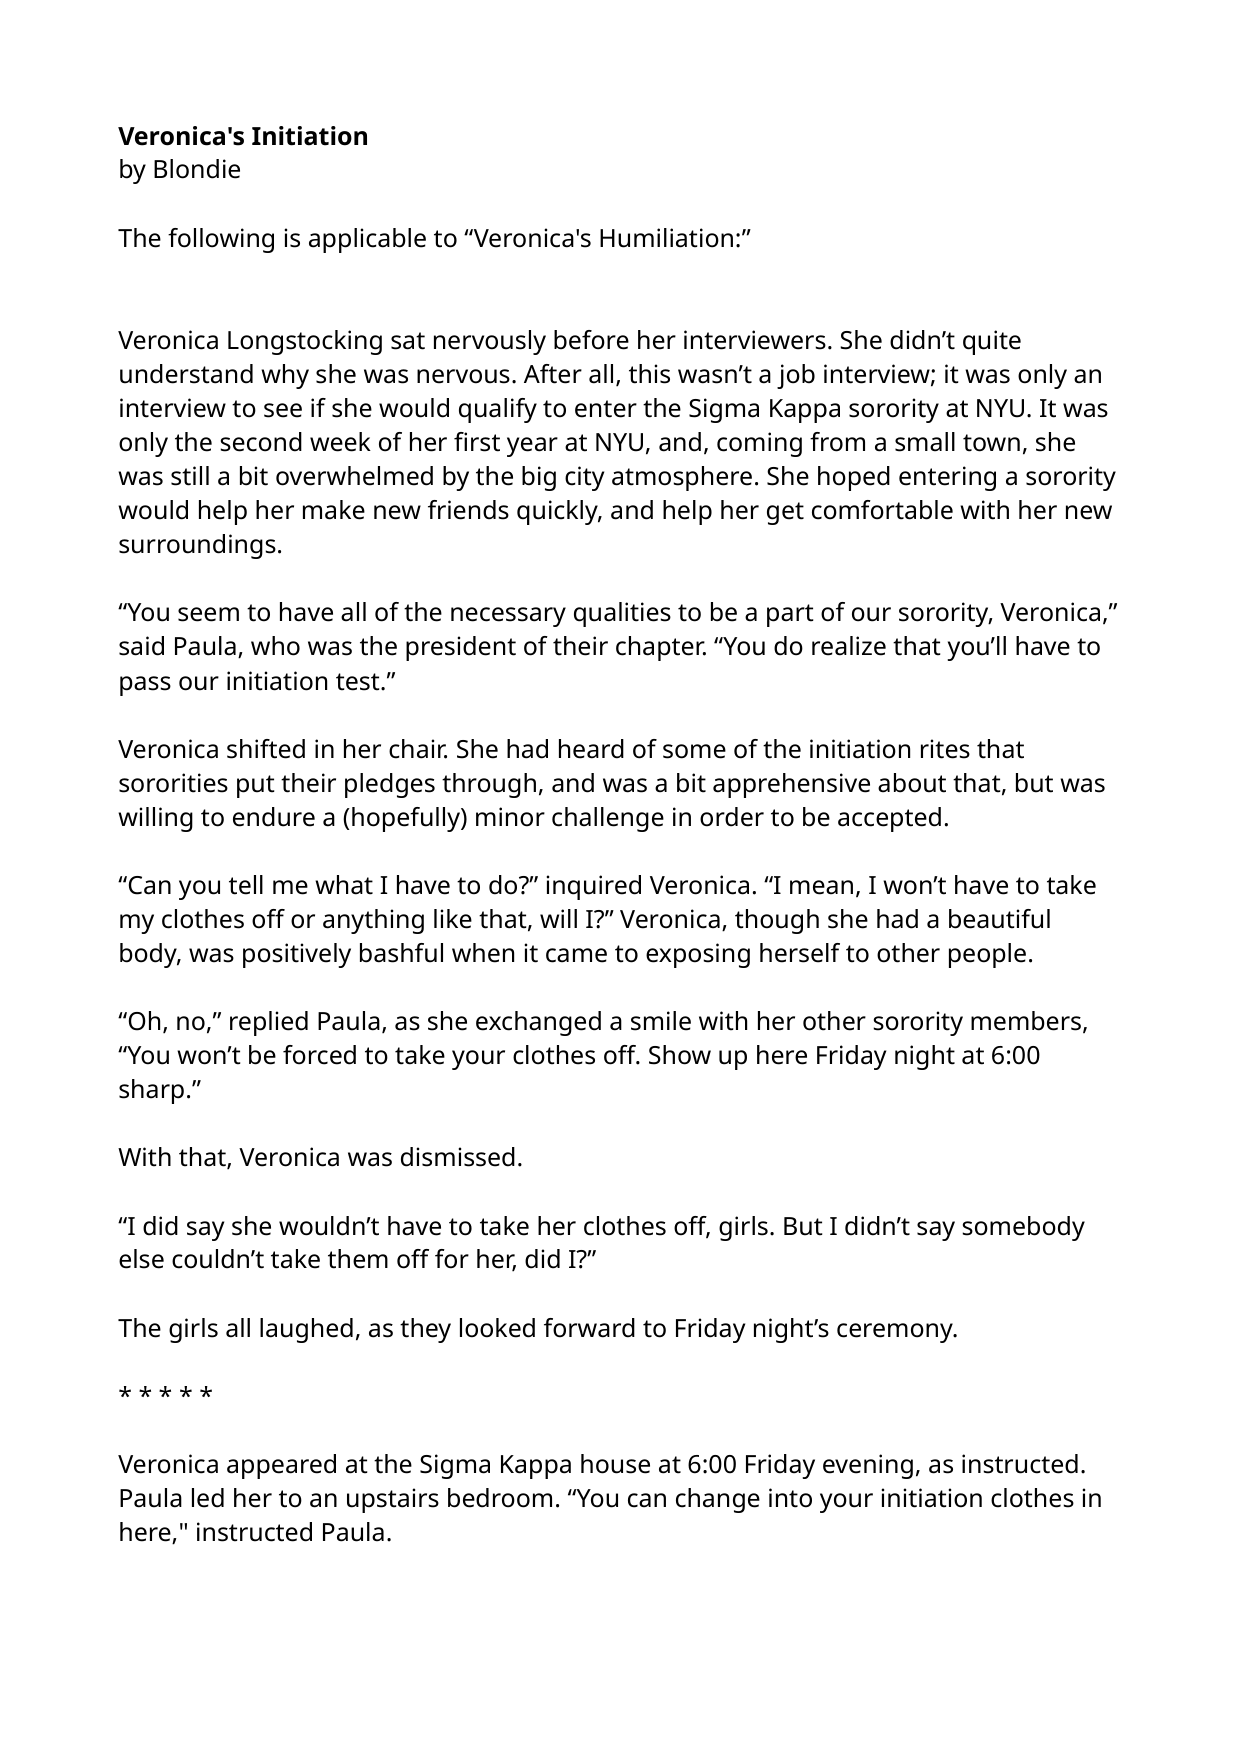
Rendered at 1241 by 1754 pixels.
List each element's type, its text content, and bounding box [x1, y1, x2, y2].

text The following is applicable to “Veronica's Humiliation:” [118, 220, 1122, 254]
text Veronica shifted in her chair. She had heard of some of the initiation rites that sororities put their pledges through, and was a bit apprehensive about that, but was willing to endure a (hopefully) minor challenge in order to be accepted. [118, 731, 1122, 833]
text Veronica appeared at the Sigma Kappa house at 6:00 Friday evening, as instructed. Paula led her to an upstairs bedroom. “You can change into your initiation clothes in here," instructed Paula. [118, 1447, 1122, 1549]
text “You seem to have all of the necessary qualities to be a part of our sorority, Veronica,” said Paula, who was the president of their chapter. “You do realize that you’ll have to pass our initiation test.” [118, 595, 1122, 697]
text “Can you tell me what I have to do?” inquired Veronica. “I mean, I won’t have to take my clothes off or anything like that, will I?” Veronica, though she had a beautiful body, was positively bashful when it came to exposing herself to other people. [118, 867, 1122, 970]
text by Blondie [118, 152, 1122, 186]
text “Oh, no,” replied Paula, as she exchanged a smile with her other sorority members, “You won’t be forced to take your clothes off. Show up here Friday night at 6:00 sharp.” [118, 1004, 1122, 1106]
text Veronica Longstocking sat nervously before her interviewers. She didn’t quite understand why she was nervous. After all, this wasn’t a job interview; it was only an interview to see if she would qualify to enter the Sigma Kappa sorority at NYU. It was only the second week of her first year at NYU, and, coming from a small town, she was still a bit overwhelmed by the big city atmosphere. She hoped entering a sorority would help her make new friends quickly, and help her get comfortable with her new surroundings. [118, 322, 1122, 561]
text With that, Veronica was dismissed. [118, 1140, 1122, 1174]
text Veronica's Initiation [118, 118, 1122, 152]
text “I did say she wouldn’t have to take her clothes off, girls. But I didn’t say somebody else couldn’t take them off for her, did I?” [118, 1208, 1122, 1276]
text * * * * * [118, 1378, 1122, 1412]
text The girls all laughed, as they looked forward to Friday night’s ceremony. [118, 1310, 1122, 1344]
